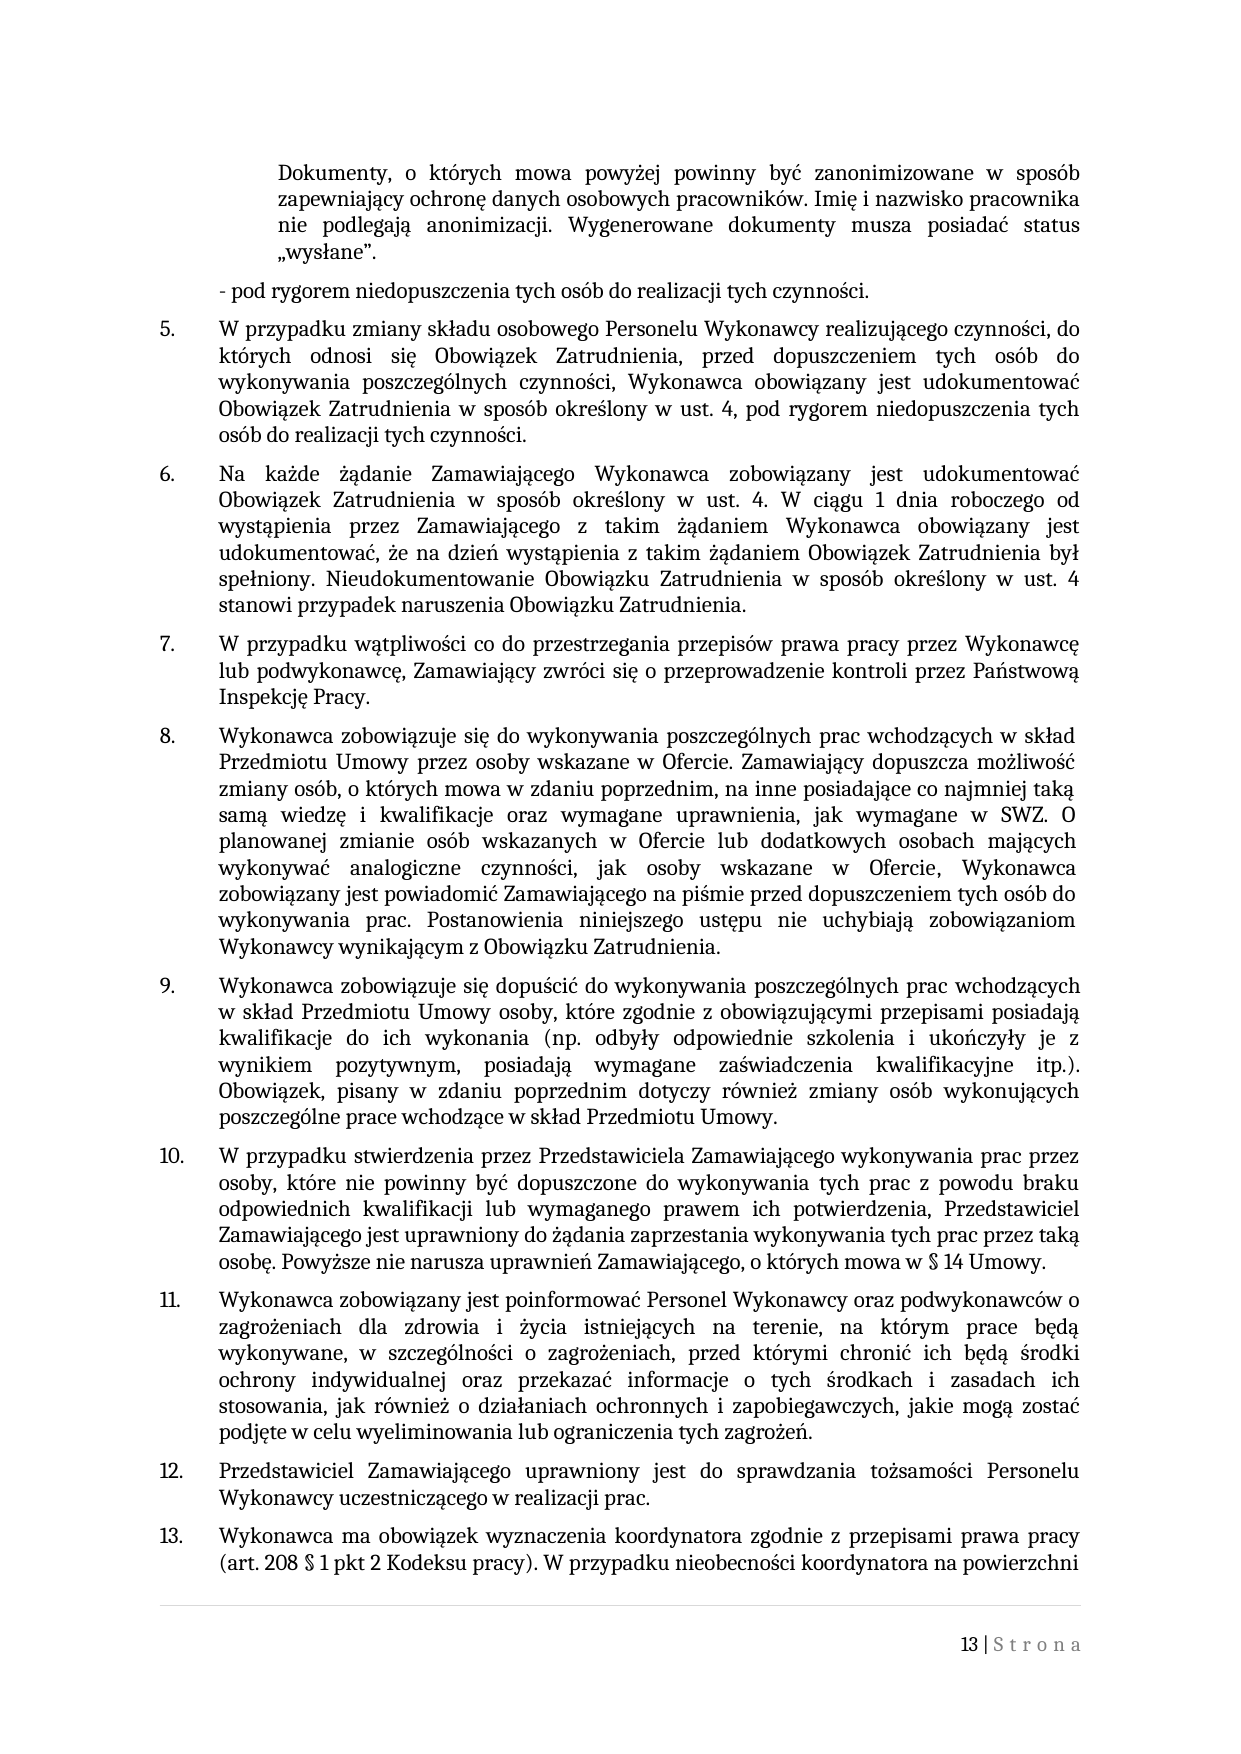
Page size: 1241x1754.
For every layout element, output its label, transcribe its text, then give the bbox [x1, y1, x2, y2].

text Dokumenty, o których mowa powyżej powinny być zanonimizowane w sposób zapewniający ochronę danych osobowych pracowników. Imię i nazwisko pracownika nie podlegają anonimizacji. Wygenerowane dokumenty musza posiadać status „wysłane”. [278, 159, 1081, 265]
text - pod rygorem niedopuszczenia tych osób do realizacji tych czynności. [218, 277, 1081, 304]
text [159, 1523, 1081, 1576]
text 8. Wykonawca zobowiązuje się do wykonywania poszczególnych prac wchodzących w skład Przedmiotu Umowy przez osoby wskazane w Ofercie. Zamawiający dopuszcza możliwość zmiany osób, o których mowa w zdaniu poprzednim, na inne posiadające co najmniej taką samą wiedzę i kwalifikacje oraz wymagane uprawnienia, jak wymagane w SWZ. O planowanej zmianie osób wskazanych w Ofercie lub dodatkowych osobach mających wykonywać analogiczne czynności, jak osoby wskazane w Ofercie, Wykonawca zobowiązany jest powiadomić Zamawiającego na piśmie przed dopuszczeniem tych osób do wykonywania prac. Postanowienia niniejszego ustępu nie uchybiają zobowiązaniom Wykonawcy wynikającym z Obowiązku Zatrudnienia. [159, 723, 1077, 960]
text 6. Na każde żądanie Zamawiającego Wykonawca zobowiązany jest udokumentować Obowiązek Zatrudnienia w sposób określony w ust. 4. W ciągu 1 dnia roboczego od wystąpienia przez Zamawiającego z takim żądaniem Wykonawca obowiązany jest udokumentować, że na dzień wystąpienia z takim żądaniem Obowiązek Zatrudnienia był spełniony. Nieudokumentowanie Obowiązku Zatrudnienia w sposób określony w ust. 4 stanowi przypadek naruszenia Obowiązku Zatrudnienia. [159, 461, 1081, 619]
text 11. Wykonawca zobowiązany jest poinformować Personel Wykonawcy oraz podwykonawców o zagrożeniach dla zdrowia i życia istniejących na terenie, na którym prace będą wykonywane, w szczególności o zagrożeniach, przed którymi chronić ich będą środki ochrony indywidualnej oraz przekazać informacje o tych środkach i zasadach ich stosowania, jak również o działaniach ochronnych i zapobiegawczych, jakie mogą zostać podjęte w celu wyeliminowania lub ograniczenia tych zagrożeń. [159, 1287, 1081, 1445]
text 12. Przedstawiciel Zamawiającego uprawniony jest do sprawdzania tożsamości Personelu Wykonawcy uczestniczącego w realizacji prac. [159, 1458, 1081, 1511]
text 7. W przypadku wątpliwości co do przestrzegania przepisów prawa pracy przez Wykonawcę lub podwykonawcę, Zamawiający zwróci się o przeprowadzenie kontroli przez Państwową Inspekcję Pracy. [159, 631, 1081, 710]
text 9. Wykonawca zobowiązuje się dopuścić do wykonywania poszczególnych prac wchodzących w skład Przedmiotu Umowy osoby, które zgodnie z obowiązującymi przepisami posiadają kwalifikacje do ich wykonania (np. odbyły odpowiednie szkolenia i ukończyły je z wynikiem pozytywnym, posiadają wymagane zaświadczenia kwalifikacyjne itp.). Obowiązek, pisany w zdaniu poprzednim dotyczy również zmiany osób wykonujących poszczególne prace wchodzące w skład Przedmiotu Umowy. [159, 972, 1081, 1131]
text 10. W przypadku stwierdzenia przez Przedstawiciela Zamawiającego wykonywania prac przez osoby, które nie powinny być dopuszczone do wykonywania tych prac z powodu braku odpowiednich kwalifikacji lub wymaganego prawem ich potwierdzenia, Przedstawiciel Zamawiającego jest uprawniony do żądania zaprzestania wykonywania tych prac przez taką osobę. Powyższe nie narusza uprawnień Zamawiającego, o których mowa w § 14 Umowy. [159, 1143, 1081, 1275]
text 5. W przypadku zmiany składu osobowego Personelu Wykonawcy realizującego czynności, do których odnosi się Obowiązek Zatrudnienia, przed dopuszczeniem tych osób do wykonywania poszczególnych czynności, Wykonawca obowiązany jest udokumentować Obowiązek Zatrudnienia w sposób określony w ust. 4, pod rygorem niedopuszczenia tych osób do realizacji tych czynności. [159, 316, 1081, 448]
